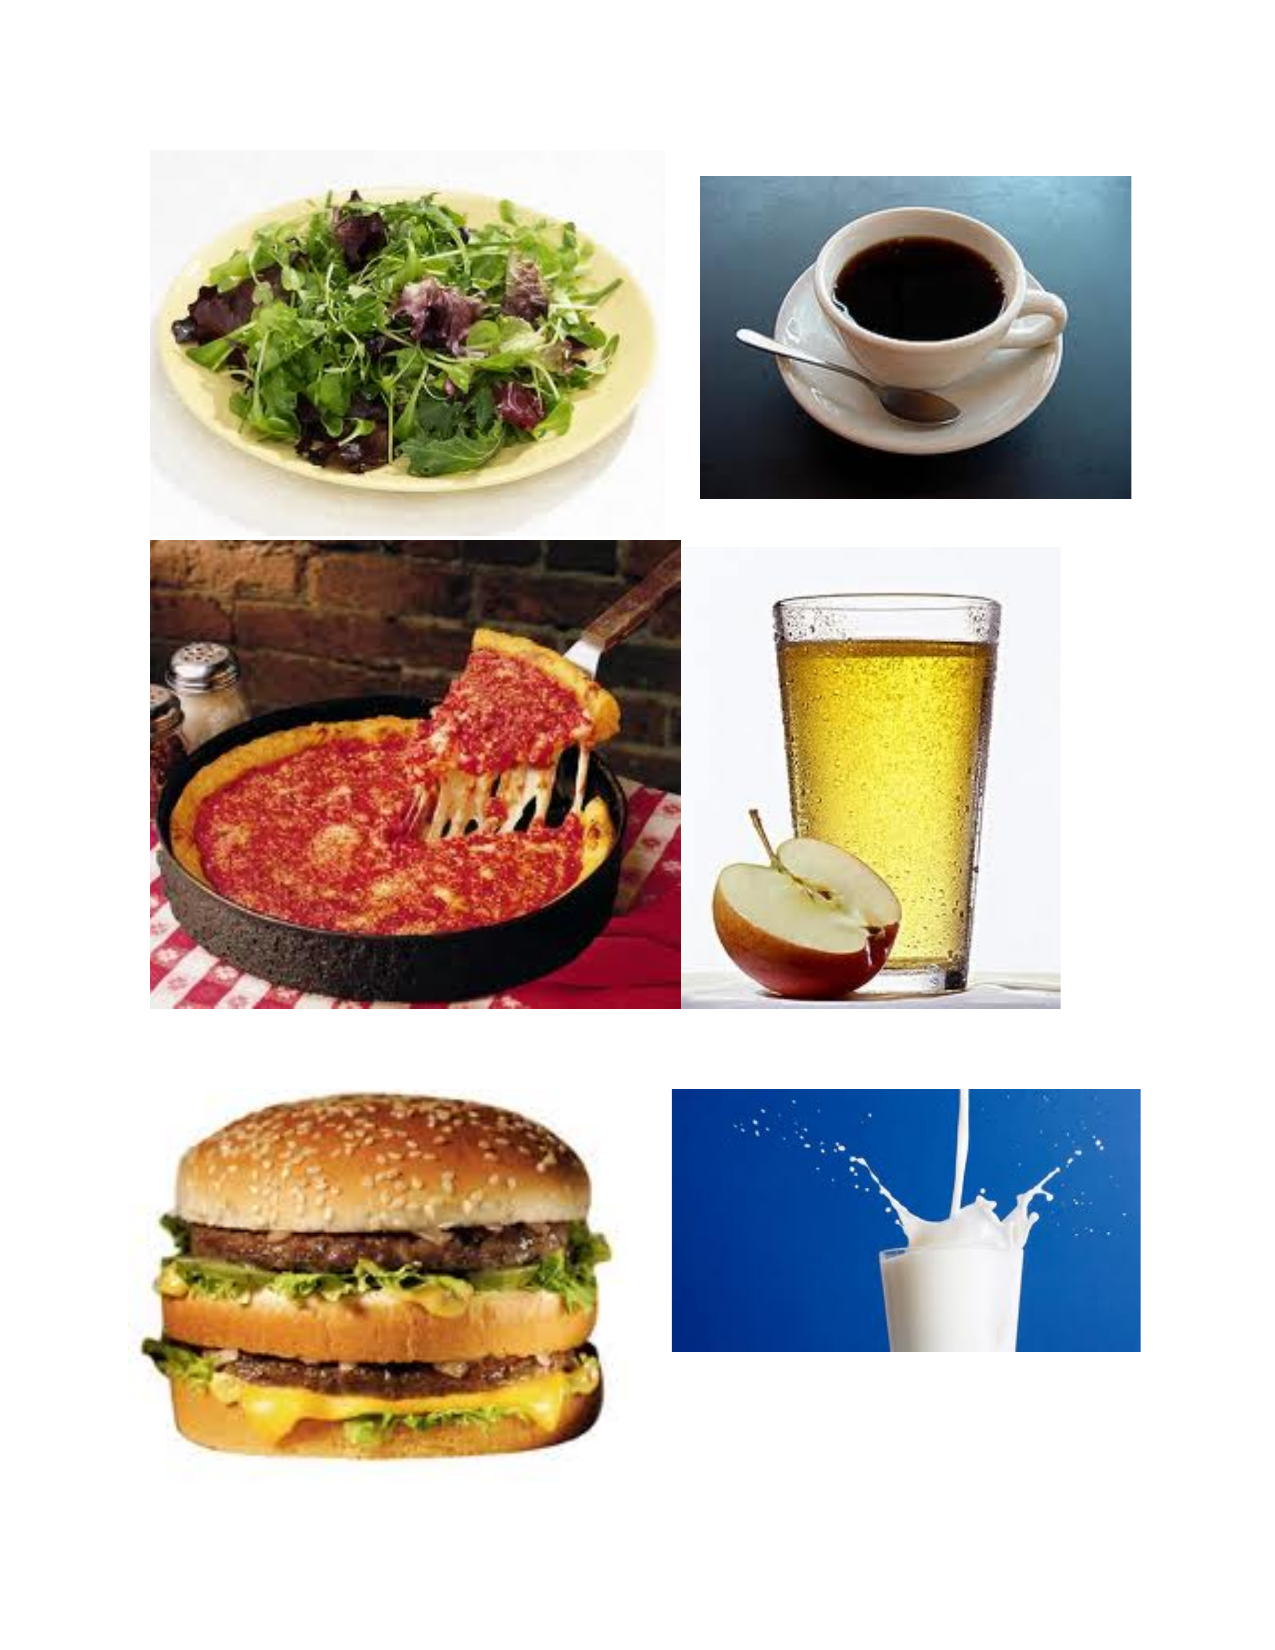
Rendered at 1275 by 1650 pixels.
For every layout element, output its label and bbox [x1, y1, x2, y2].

picture [671, 1089, 1141, 1352]
picture [150, 150, 666, 536]
picture [700, 176, 1132, 499]
picture [150, 540, 1061, 1009]
picture [128, 1089, 629, 1486]
